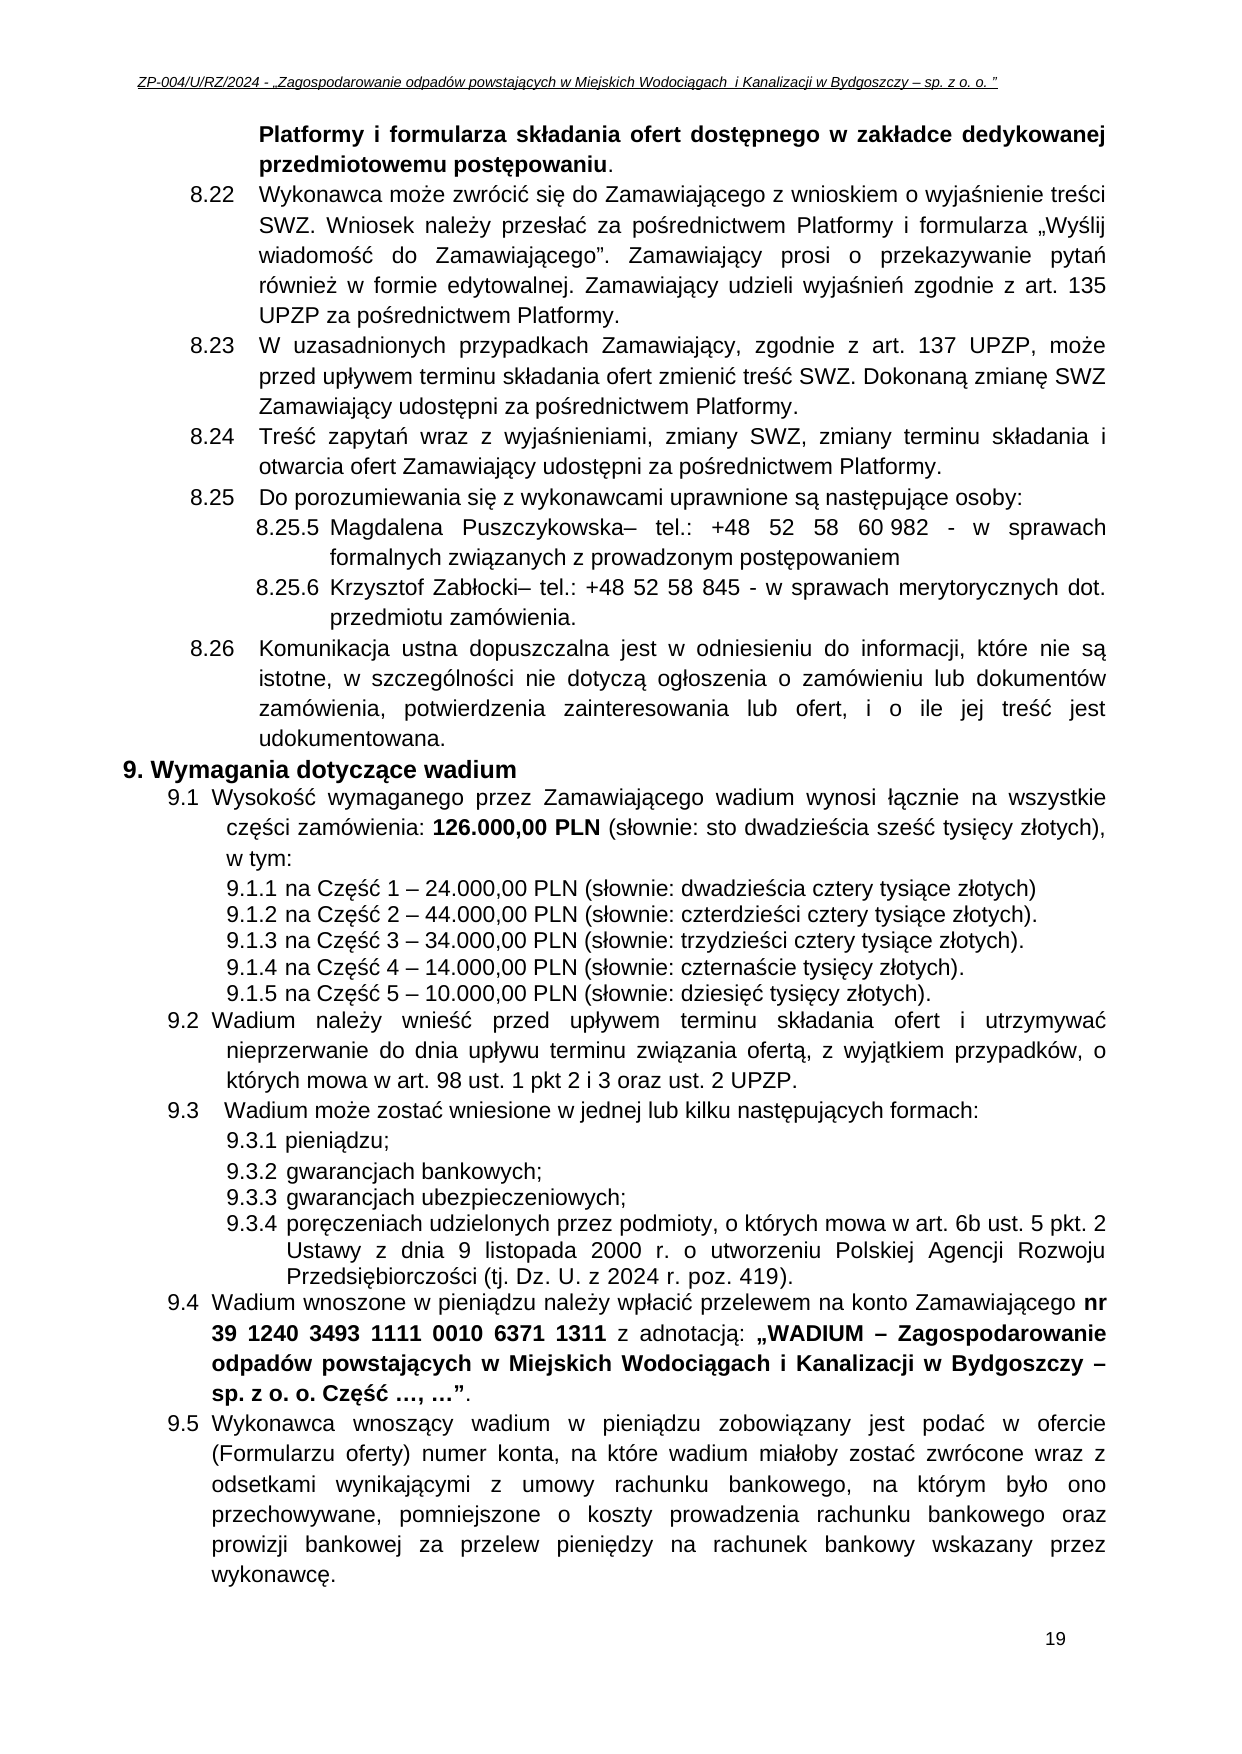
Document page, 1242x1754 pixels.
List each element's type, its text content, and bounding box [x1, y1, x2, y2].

list na Część 1 – 24.000,00 PLN (słownie: dwadzieścia cztery tysiące złotych) [212, 875, 1107, 901]
list Do porozumiewania się z wykonawcami uprawnione są następujące osoby: [190, 483, 1107, 510]
list W uzasadnionych przypadkach Zamawiający, zgodnie z art. 137 UPZP, może przed upływem terminu składania ofert zmienić treść SWZ. Dokonaną zmianę SWZ Zamawiający udostępni za pośrednictwem Platformy. [190, 332, 1107, 419]
list Wadium należy wnieść przed upływem terminu składania ofert i utrzymywać nieprzerwanie do dnia upływu terminu związania ofertą, z wyjątkiem przypadków, o których mowa w art. 98 ust. 1 pkt 2 i 3 oraz ust. 2 UPZP. [167, 1007, 1107, 1093]
text 9. Wymagania dotyczące wadium [123, 755, 1107, 784]
list na Część 2 – 44.000,00 PLN (słownie: czterdzieści cztery tysiące złotych). [212, 901, 1107, 927]
list na Część 3 – 34.000,00 PLN (słownie: trzydzieści cztery tysiące złotych). [226, 927, 1107, 954]
list Komunikacja ustna dopuszczalna jest w odniesieniu do informacji, które nie są istotne, w szczególności nie dotyczą ogłoszenia o zamówieniu lub dokumentów zamówienia, potwierdzenia zainteresowania lub ofert, i o ile jej treść jest udokumentowana. [190, 634, 1107, 752]
list pieniądzu; [212, 1127, 1107, 1154]
list Wadium może zostać wniesione w jednej lub kilku następujących formach: [167, 1097, 1107, 1123]
list Treść zapytań wraz z wyjaśnieniami, zmiany SWZ, zmiany terminu składania i otwarcia ofert Zamawiający udostępni za pośrednictwem Platformy. [190, 423, 1107, 480]
list Wykonawca wnoszący wadium w pieniądzu zobowiązany jest podać w ofercie (Formularzu oferty) numer konta, na które wadium miałoby zostać zwrócone wraz z odsetkami wynikającymi z umowy rachunku bankowego, na którym było ono przechowywane, pomniejszone o koszty prowadzenia rachunku bankowego oraz prowizji bankowej za przelew pieniędzy na rachunek bankowy wskazany przez wykonawcę. [167, 1410, 1107, 1588]
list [190, 121, 1107, 178]
list na Część 5 – 10.000,00 PLN (słownie: dziesięć tysięcy złotych). [226, 980, 1107, 1007]
list poręczeniach udzielonych przez podmioty, o których mowa w art. 6b ust. 5 pkt. 2 Ustawy z dnia 9 listopada 2000 r. o utworzeniu Polskiej Agencji Rozwoju Przedsiębiorczości (tj. Dz. U. z 2024 r. poz. 419). [226, 1210, 1107, 1289]
list Wysokość wymaganego przez Zamawiającego wadium wynosi łącznie na wszystkie części zamówienia: 126.000,00 PLN (słownie: sto dwadzieścia sześć tysięcy złotych), w tym: [167, 784, 1107, 871]
list na Część 4 – 14.000,00 PLN (słownie: czternaście tysięcy złotych). [226, 954, 1107, 980]
list Wykonawca może zwrócić się do Zamawiającego z wnioskiem o wyjaśnienie treści SWZ. Wniosek należy przesłać za pośrednictwem Platformy i formularza „Wyślij wiadomość do Zamawiającego”. Zamawiający prosi o przekazywanie pytań również w formie edytowalnej. Zamawiający udzieli wyjaśnień zgodnie z art. 135 UPZP za pośrednictwem Platformy. [190, 181, 1107, 329]
list Krzysztof Zabłocki– tel.: +48 52 58 845 - w sprawach merytorycznych dot. przedmiotu zamówienia. [256, 574, 1107, 631]
list gwarancjach ubezpieczeniowych; [226, 1184, 1107, 1210]
list gwarancjach bankowych; [226, 1158, 1107, 1184]
list Magdalena Puszczykowska– tel.: +48 52 58 60 982 - w sprawach formalnych związanych z prowadzonym postępowaniem [256, 514, 1107, 570]
list Wadium wnoszone w pieniądzu należy wpłacić przelewem na konto Zamawiającego nr 39 1240 3493 1111 0010 6371 1311 z adnotacją: „WADIUM – Zagospodarowanie odpadów powstających w Miejskich Wodociągach i Kanalizacji w Bydgoszczy – sp. z o. o. Część …, …”. [167, 1289, 1107, 1406]
